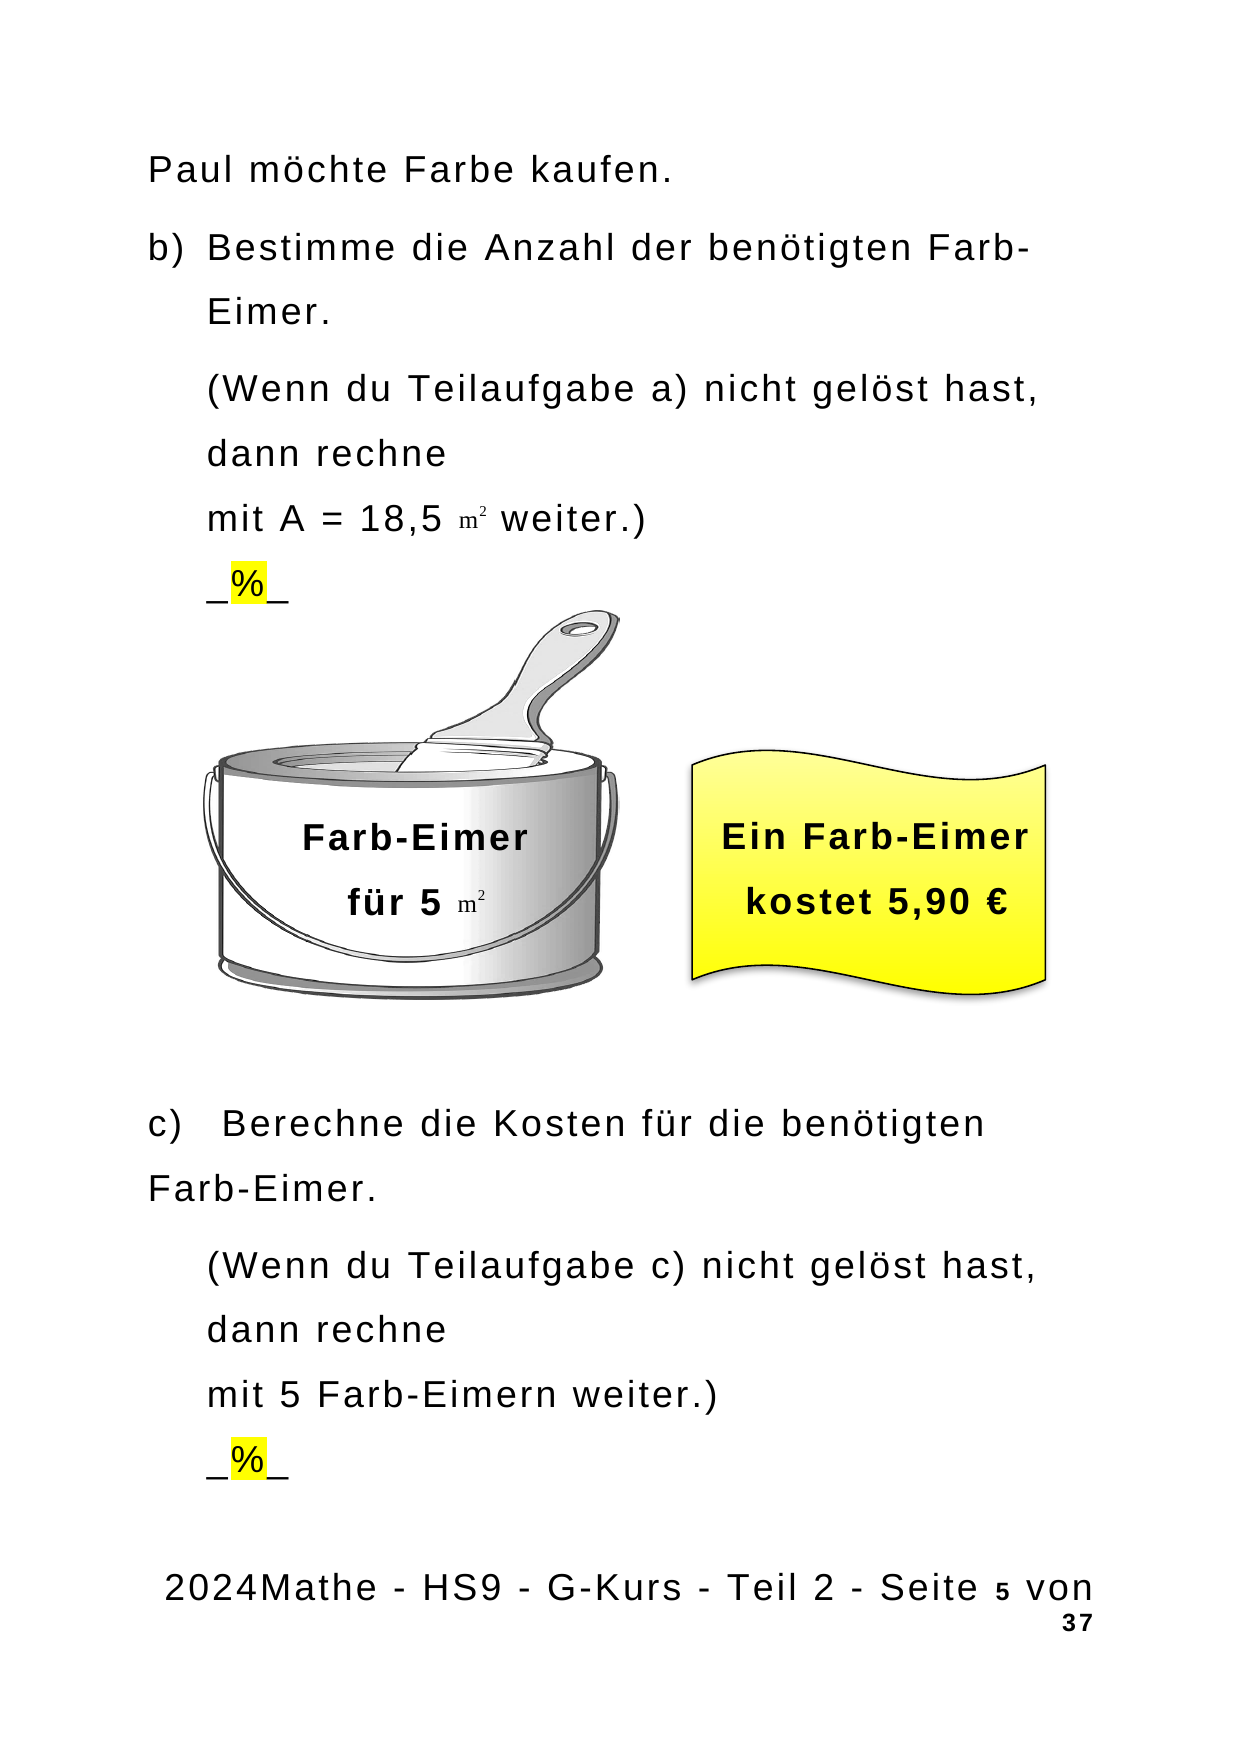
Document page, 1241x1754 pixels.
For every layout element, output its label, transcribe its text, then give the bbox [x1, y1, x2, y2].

text c) Berechne die Kosten für die benötigten Farb-Eimer. [148, 1101, 1093, 1209]
picture [203, 610, 620, 1000]
list b) Bestimme die Anzahl der benötigten Farb-Eimer. [148, 225, 1093, 333]
list (Wenn du Teilaufgabe c) nicht gelöst hast, dann rechne mit 5 Farb-Eimern weiter.) _%_ [207, 1243, 1093, 1480]
list Paul möchte Farbe kaufen. [148, 148, 1093, 191]
list (Wenn du Teilaufgabe a) nicht gelöst hast, dann rechne mit A = 18,5 weiter.) _%_ [207, 367, 1093, 604]
